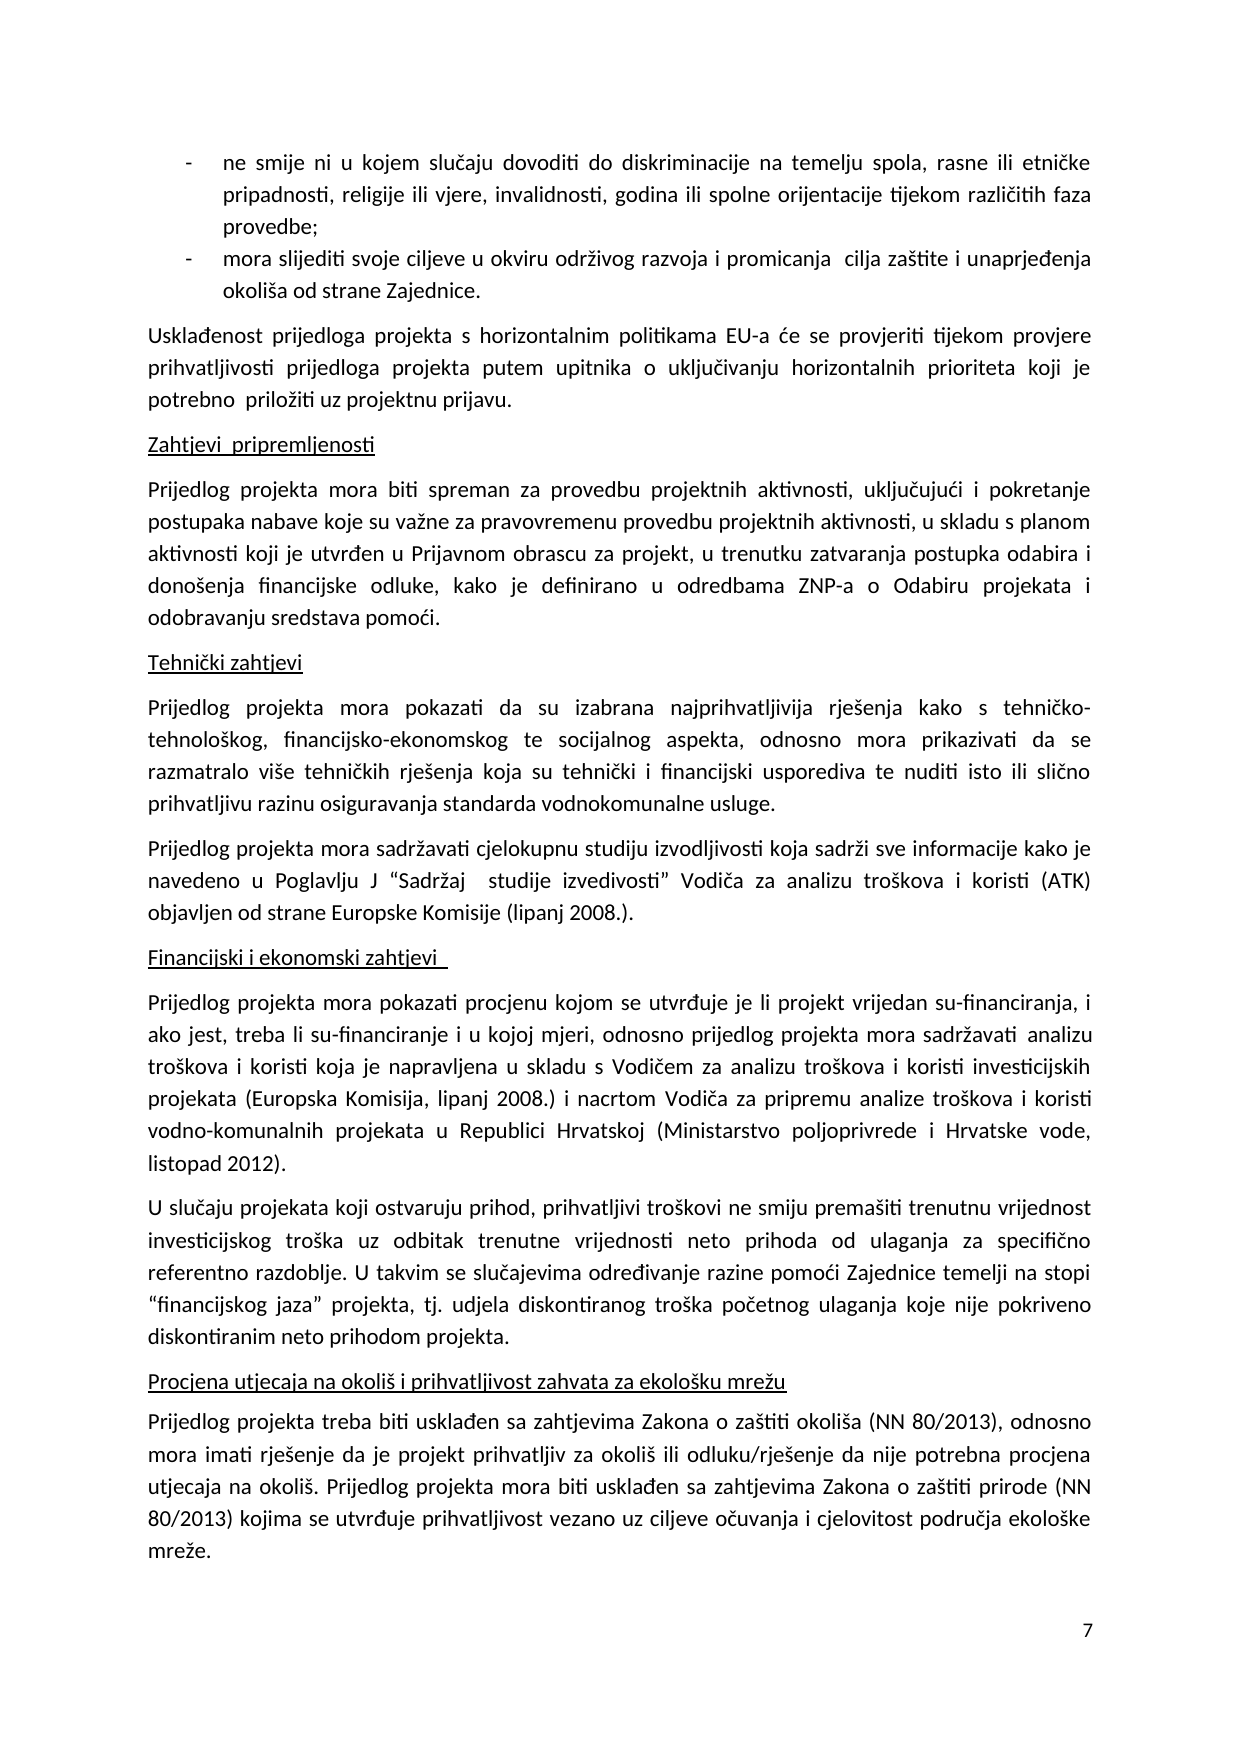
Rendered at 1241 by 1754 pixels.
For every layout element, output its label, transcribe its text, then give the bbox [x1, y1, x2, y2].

text Procjena utjecaja na okoliš i prihvatljivost zahvata za ekološku mrežu [148, 1367, 1093, 1395]
text Prijedlog projekta mora pokazati da su izabrana najprihvatljivija rješenja kako s tehničko-tehnološkog, financijsko-ekonomskog te socijalnog aspekta, odnosno mora prikazivati da se razmatralo više tehničkih rješenja koja su tehnički i financijski usporediva te nuditi isto ili slično prihvatljivu razinu osiguravanja standarda vodnokomunalne usluge. [148, 693, 1093, 817]
text Prijedlog projekta mora biti spreman za provedbu projektnih aktivnosti, uključujući i pokretanje postupaka nabave koje su važne za pravovremenu provedbu projektnih aktivnosti, u skladu s planom aktivnosti koji je utvrđen u Prijavnom obrascu za projekt, u trenutku zatvaranja postupka odabira i donošenja financijske odluke, kako je definirano u odredbama ZNP-a o Odabiru projekata i odobravanju sredstava pomoći. [148, 475, 1093, 632]
text Tehnički zahtjevi [148, 648, 1093, 676]
text Prijedlog projekta treba biti usklađen sa zahtjevima Zakona o zaštiti okoliša (NN 80/2013), odnosno mora imati rješenje da je projekt prihvatljiv za okoliš ili odluku/rješenje da nije potrebna procjena utjecaja na okoliš. Prijedlog projekta mora biti usklađen sa zahtjevima Zakona o zaštiti prirode (NN 80/2013) kojima se utvrđuje prihvatljivost vezano uz ciljeve očuvanja i cjelovitost područja ekološke mreže. [148, 1407, 1093, 1564]
text Zahtjevi pripremljenosti [148, 430, 1093, 458]
text U slučaju projekata koji ostvaruju prihod, prihvatljivi troškovi ne smiju premašiti trenutnu vrijednost investicijskog troška uz odbitak trenutne vrijednosti neto prihoda od ulaganja za specifično referentno razdoblje. U takvim se slučajevima određivanje razine pomoći Zajednice temelji na stopi “financijskog jaza” projekta, tj. udjela diskontiranog troška početnog ulaganja koje nije pokriveno diskontiranim neto prihodom projekta. [148, 1193, 1093, 1350]
text Prijedlog projekta mora pokazati procjenu kojom se utvrđuje je li projekt vrijedan su-financiranja, i ako jest, treba li su-financiranje i u kojoj mjeri, odnosno prijedlog projekta mora sadržavati analizu troškova i koristi koja je napravljena u skladu s Vodičem za analizu troškova i koristi investicijskih projekata (Europska Komisija, lipanj 2008.) i nacrtom Vodiča za pripremu analize troškova i koristi vodno-komunalnih projekata u Republici Hrvatskoj (Ministarstvo poljoprivrede i Hrvatske vode, listopad 2012). [148, 988, 1093, 1177]
list ne smije ni u kojem slučaju dovoditi do diskriminacije na temelju spola, rasne ili etničke pripadnosti, religije ili vjere, invalidnosti, godina ili spolne orijentacije tijekom različitih faza provedbe; [185, 148, 1093, 240]
list mora slijediti svoje ciljeve u okviru održivog razvoja i promicanja cilja zaštite i unaprjeđenja okoliša od strane Zajednice. [185, 244, 1093, 304]
text Financijski i ekonomski zahtjevi [148, 943, 1093, 971]
text Usklađenost prijedloga projekta s horizontalnim politikama EU-a će se provjeriti tijekom provjere prihvatljivosti prijedloga projekta putem upitnika o uključivanju horizontalnih prioriteta koji je potrebno priložiti uz projektnu prijavu. [148, 321, 1093, 413]
text Prijedlog projekta mora sadržavati cjelokupnu studiju izvodljivosti koja sadrži sve informacije kako je navedeno u Poglavlju J “Sadržaj studije izvedivosti” Vodiča za analizu troškova i koristi (ATK) objavljen od strane Europske Komisije (lipanj 2008.). [148, 834, 1093, 927]
